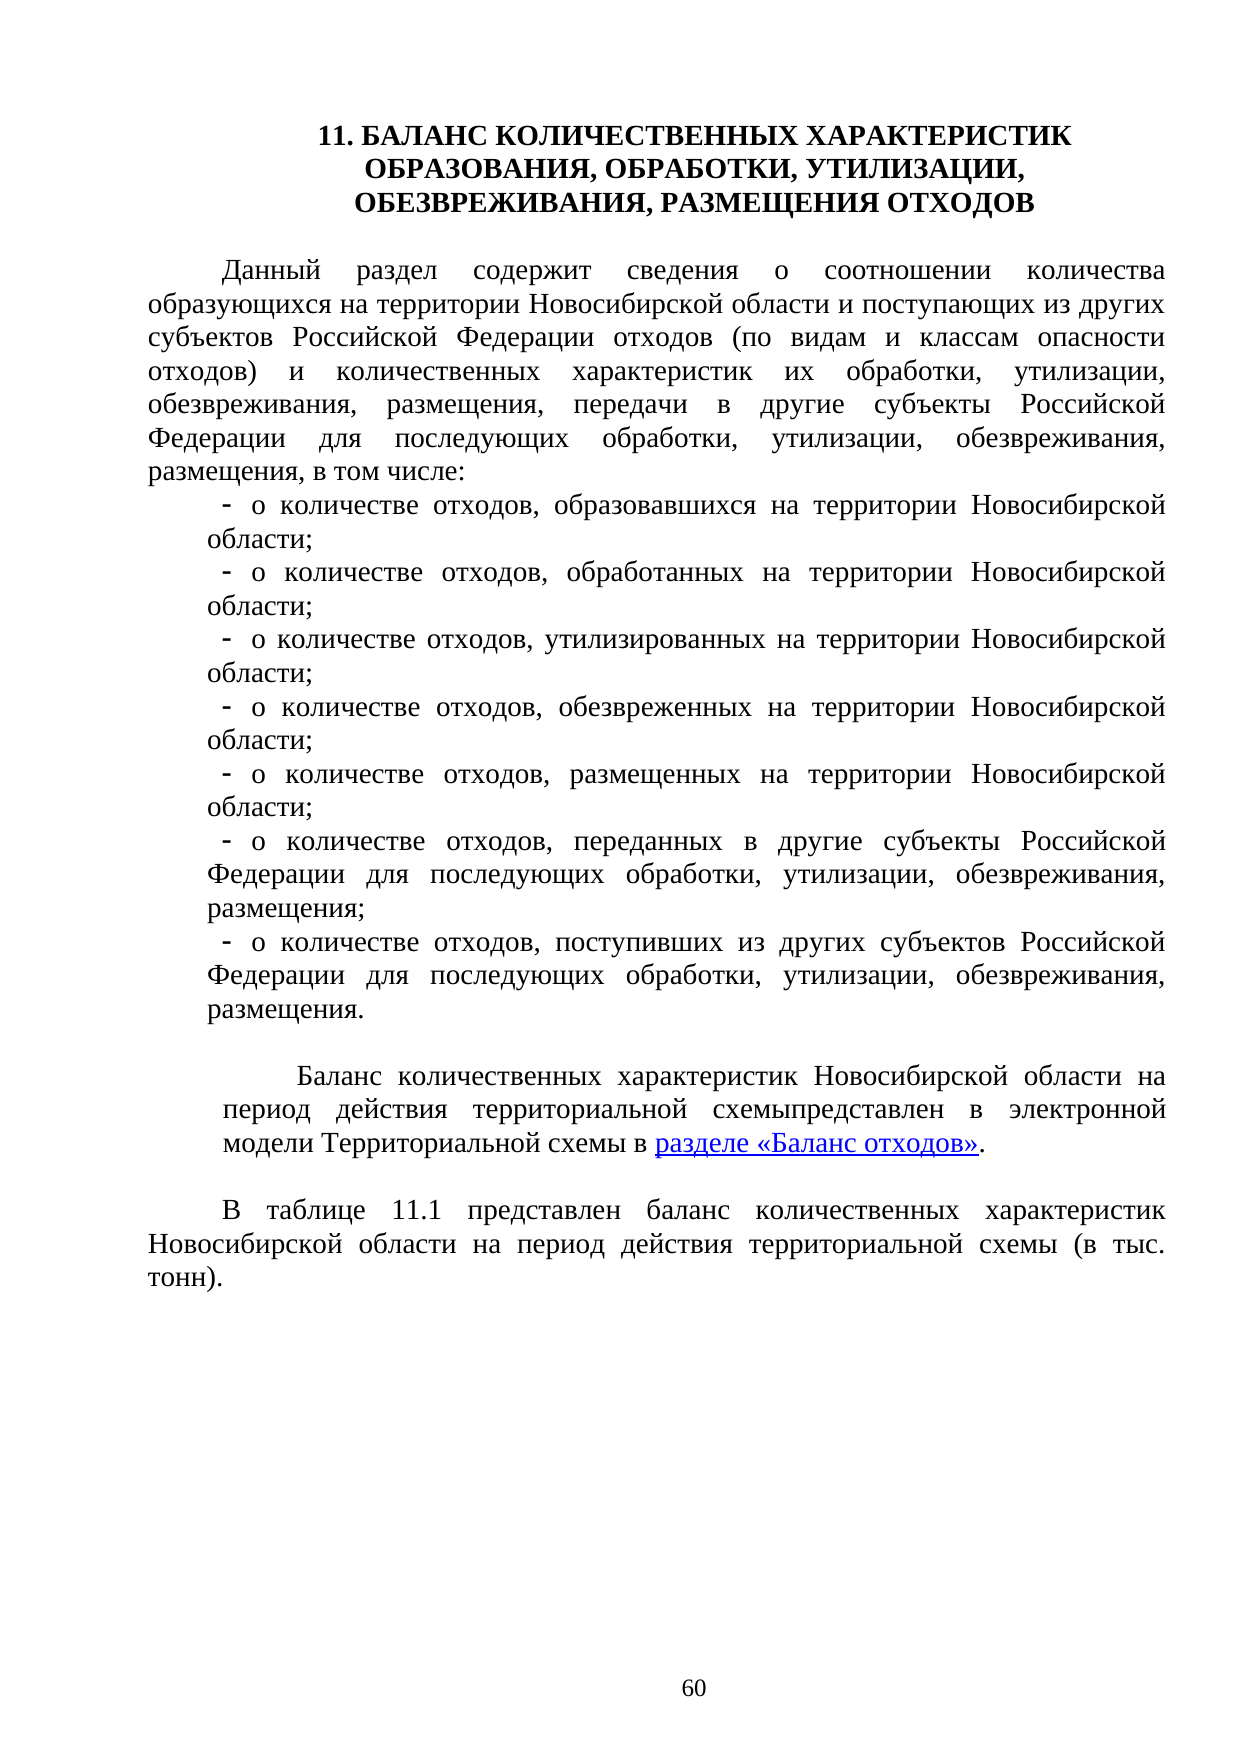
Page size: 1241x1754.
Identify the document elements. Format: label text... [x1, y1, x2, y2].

text 11. БАЛАНС КОЛИЧЕСТВЕННЫХ ХАРАКТЕРИСТИК ОБРАЗОВАНИЯ, ОБРАБОТКИ, УТИЛИЗАЦИИ, ОБЕЗВРЕЖИВАНИЯ, РАЗМЕЩЕНИЯ ОТХОДОВ [223, 118, 1166, 219]
list о количестве отходов, размещенных на территории Новосибирской области; [207, 756, 1166, 823]
list о количестве отходов, утилизированных на территории Новосибирской области; [207, 621, 1166, 689]
list о количестве отходов, обработанных на территории Новосибирской области; [207, 554, 1166, 621]
list о количестве отходов, обезвреженных на территории Новосибирской области; [207, 689, 1166, 756]
text Данный раздел содержит сведения о соотношении количества образующихся на территории Новосибирской области и поступающих из других субъектов Российской Федерации отходов (по видам и классам опасности отходов) и количественных характеристик их обработки, утилизации, обезвреживания, размещения, передачи в другие субъекты Российской Федерации для последующих обработки, утилизации, обезвреживания, размещения, в том числе: [148, 252, 1166, 487]
text В таблице 11.1 представлен баланс количественных характеристик Новосибирской области на период действия территориальной схемы (в тыс. тонн). [148, 1192, 1166, 1293]
list о количестве отходов, образовавшихся на территории Новосибирской области; [207, 487, 1166, 554]
list о количестве отходов, переданных в другие субъекты Российской Федерации для последующих обработки, утилизации, обезвреживания, размещения; [207, 823, 1166, 924]
text Баланс количественных характеристик Новосибирской области на период действия территориальной схемыпредставлен в электронной модели Территориальной схемы в разделе «Баланс отходов». [223, 1058, 1166, 1159]
list о количестве отходов, поступивших из других субъектов Российской Федерации для последующих обработки, утилизации, обезвреживания, размещения. [207, 924, 1166, 1024]
